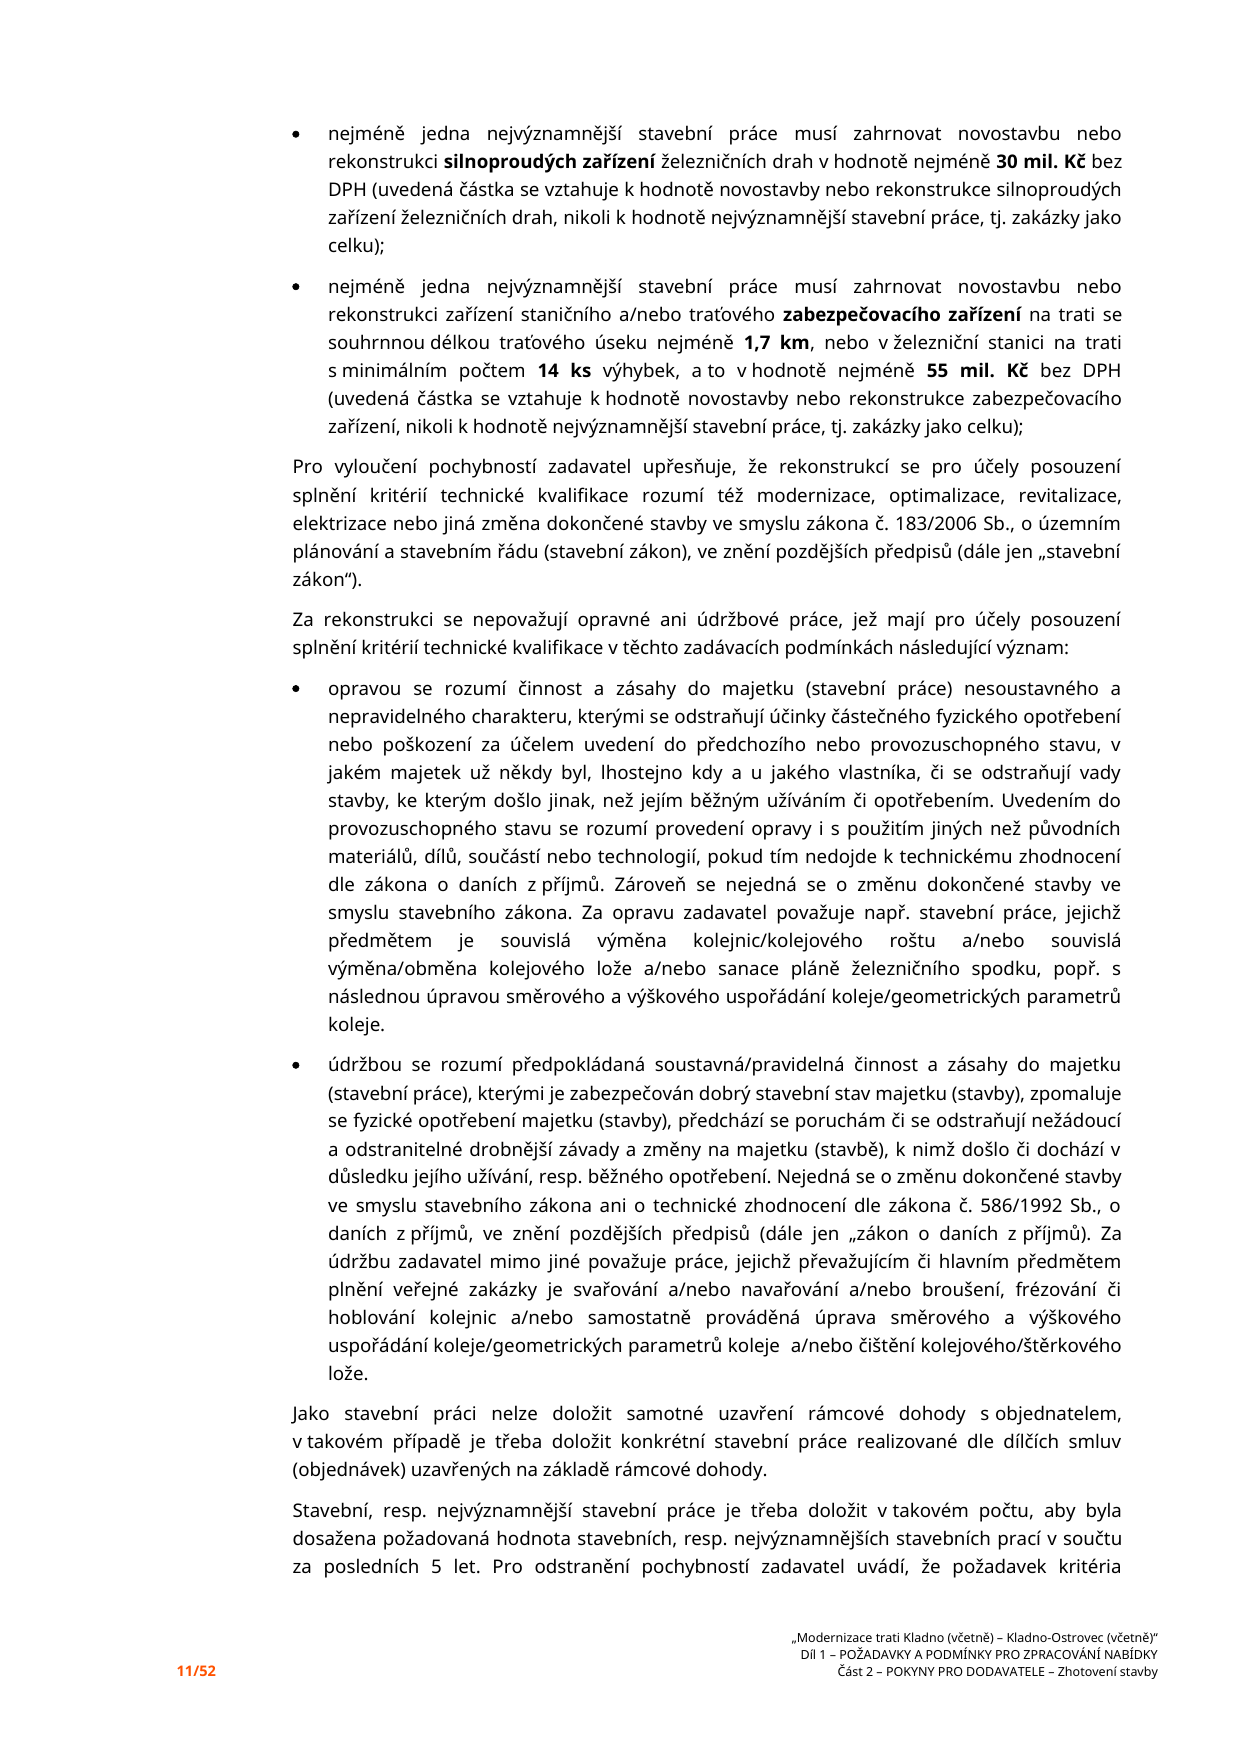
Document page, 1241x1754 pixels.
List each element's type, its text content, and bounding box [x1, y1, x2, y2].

text Jako stavební práci nelze doložit samotné uzavření rámcové dohody s objednatelem, v takovém případě je třeba doložit konkrétní stavební práce realizované dle dílčích smluv (objednávek) uzavřených na základě rámcové dohody. [292, 1401, 1122, 1482]
text opravou se rozumí činnost a zásahy do majetku (stavební práce) nesoustavného a nepravidelného charakteru, kterými se odstraňují účinky částečného fyzického opotřebení nebo poškození za účelem uvedení do předchozího nebo provozuschopného stavu, v jakém majetek už někdy byl, lhostejno kdy a u jakého vlastníka, či se odstraňují vady stavby, ke kterým došlo jinak, než jejím běžným užíváním či opotřebením. Uvedením do provozuschopného stavu se rozumí provedení opravy i s použitím jiných než původních materiálů, dílů, součástí nebo technologií, pokud tím nedojde k technickému zhodnocení dle zákona o daních z příjmů. Zároveň se nejedná se o změnu dokončené stavby ve smyslu stavebního zákona. Za opravu zadavatel považuje např. stavební práce, jejichž předmětem je souvislá výměna kolejnic/kolejového roštu a/nebo souvislá výměna/obměna kolejového lože a/nebo sanace pláně železničního spodku, popř. s následnou úpravou směrového a výškového uspořádání koleje/geometrických parametrů koleje. [292, 675, 1122, 1037]
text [292, 1497, 1122, 1579]
text Za rekonstrukci se nepovažují opravné ani údržbové práce, jež mají pro účely posouzení splnění kritérií technické kvalifikace v těchto zadávacích podmínkách následující význam: [292, 606, 1122, 660]
text nejméně jedna nejvýznamnější stavební práce musí zahrnovat novostavbu nebo rekonstrukci zařízení staničního a/nebo traťového zabezpečovacího zařízení na trati se souhrnnou délkou traťového úseku nejméně 1,7 km, nebo v železniční stanici na trati s minimálním počtem 14 ks výhybek, a to v hodnotě nejméně 55 mil. Kč bez DPH (uvedená částka se vztahuje k hodnotě novostavby nebo rekonstrukce zabezpečovacího zařízení, nikoli k hodnotě nejvýznamnější stavební práce, tj. zakázky jako celku); [292, 273, 1122, 439]
text údržbou se rozumí předpokládaná soustavná/pravidelná činnost a zásahy do majetku (stavební práce), kterými je zabezpečován dobrý stavební stav majetku (stavby), zpomaluje se fyzické opotřebení majetku (stavby), předchází se poruchám či se odstraňují nežádoucí a odstranitelné drobnější závady a změny na majetku (stavbě), k nimž došlo či dochází v důsledku jejího užívání, resp. běžného opotřebení. Nejedná se o změnu dokončené stavby ve smyslu stavebního zákona ani o technické zhodnocení dle zákona č. 586/1992 Sb., o daních z příjmů, ve znění pozdějších předpisů (dále jen „zákon o daních z příjmů). Za údržbu zadavatel mimo jiné považuje práce, jejichž převažujícím či hlavním předmětem plnění veřejné zakázky je svařování a/nebo navařování a/nebo broušení, frézování či hoblování kolejnic a/nebo samostatně prováděná úprava směrového a výškového uspořádání koleje/geometrických parametrů koleje a/nebo čištění kolejového/štěrkového lože. [292, 1052, 1122, 1386]
text Pro vyloučení pochybností zadavatel upřesňuje, že rekonstrukcí se pro účely posouzení splnění kritérií technické kvalifikace rozumí též modernizace, optimalizace, revitalizace, elektrizace nebo jiná změna dokončené stavby ve smyslu zákona č. 183/2006 Sb., o územním plánování a stavebním řádu (stavební zákon), ve znění pozdějších předpisů (dále jen „stavební zákon“). [292, 454, 1122, 591]
text nejméně jedna nejvýznamnější stavební práce musí zahrnovat novostavbu nebo rekonstrukci silnoproudých zařízení železničních drah v hodnotě nejméně 30 mil. Kč bez DPH (uvedená částka se vztahuje k hodnotě novostavby nebo rekonstrukce silnoproudých zařízení železničních drah, nikoli k hodnotě nejvýznamnější stavební práce, tj. zakázky jako celku); [292, 121, 1122, 258]
